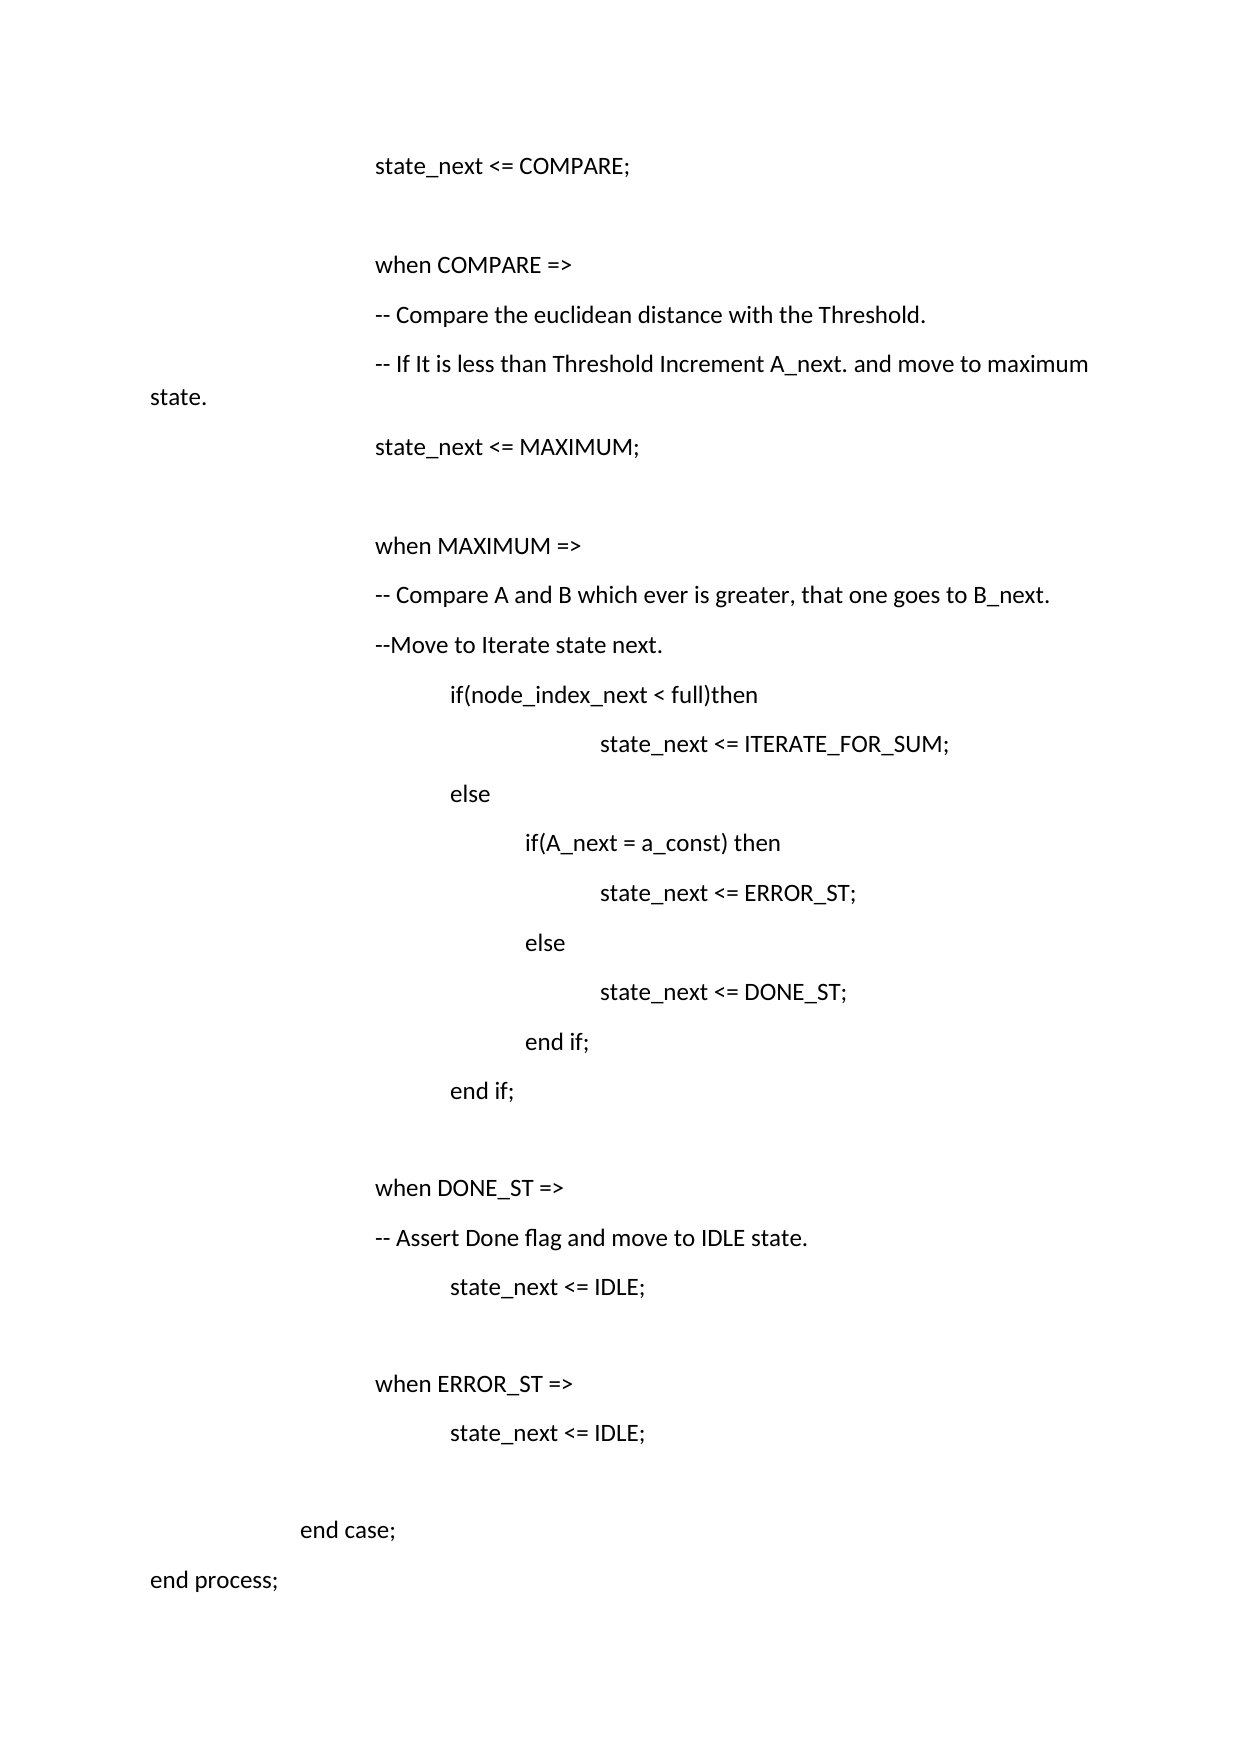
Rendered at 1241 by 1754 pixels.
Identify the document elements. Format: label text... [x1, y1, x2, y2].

text when DONE_ST => [150, 1172, 1090, 1203]
text -- Compare the euclidean distance with the Threshold. [150, 299, 1090, 329]
text state_next <= ITERATE_FOR_SUM; [150, 728, 1090, 759]
text end if; [150, 1075, 1090, 1106]
text --Move to Iterate state next. [150, 629, 1090, 660]
text -- If It is less than Threshold Increment A_next. and move to maximum state. [150, 348, 1090, 412]
text end if; [150, 1026, 1090, 1056]
text if(A_next = a_const) then [150, 827, 1090, 858]
text else [150, 927, 1090, 957]
text state_next <= IDLE; [150, 1271, 1090, 1302]
text when MAXIMUM => [150, 530, 1090, 561]
text state_next <= MAXIMUM; [150, 431, 1090, 461]
text when ERROR_ST => [150, 1368, 1090, 1398]
text if(node_index_next < full)then [150, 679, 1090, 709]
text -- Compare A and B which ever is greater, that one goes to B_next. [150, 579, 1090, 610]
text else [150, 778, 1090, 808]
text state_next <= DONE_ST; [150, 976, 1090, 1007]
text state_next <= ERROR_ST; [150, 877, 1090, 908]
text when COMPARE => [150, 249, 1090, 280]
text end process; [150, 1564, 1090, 1594]
text state_next <= COMPARE; [150, 150, 1090, 181]
text end case; [150, 1514, 1090, 1545]
text state_next <= IDLE; [150, 1417, 1090, 1448]
text -- Assert Done flag and move to IDLE state. [150, 1222, 1090, 1252]
